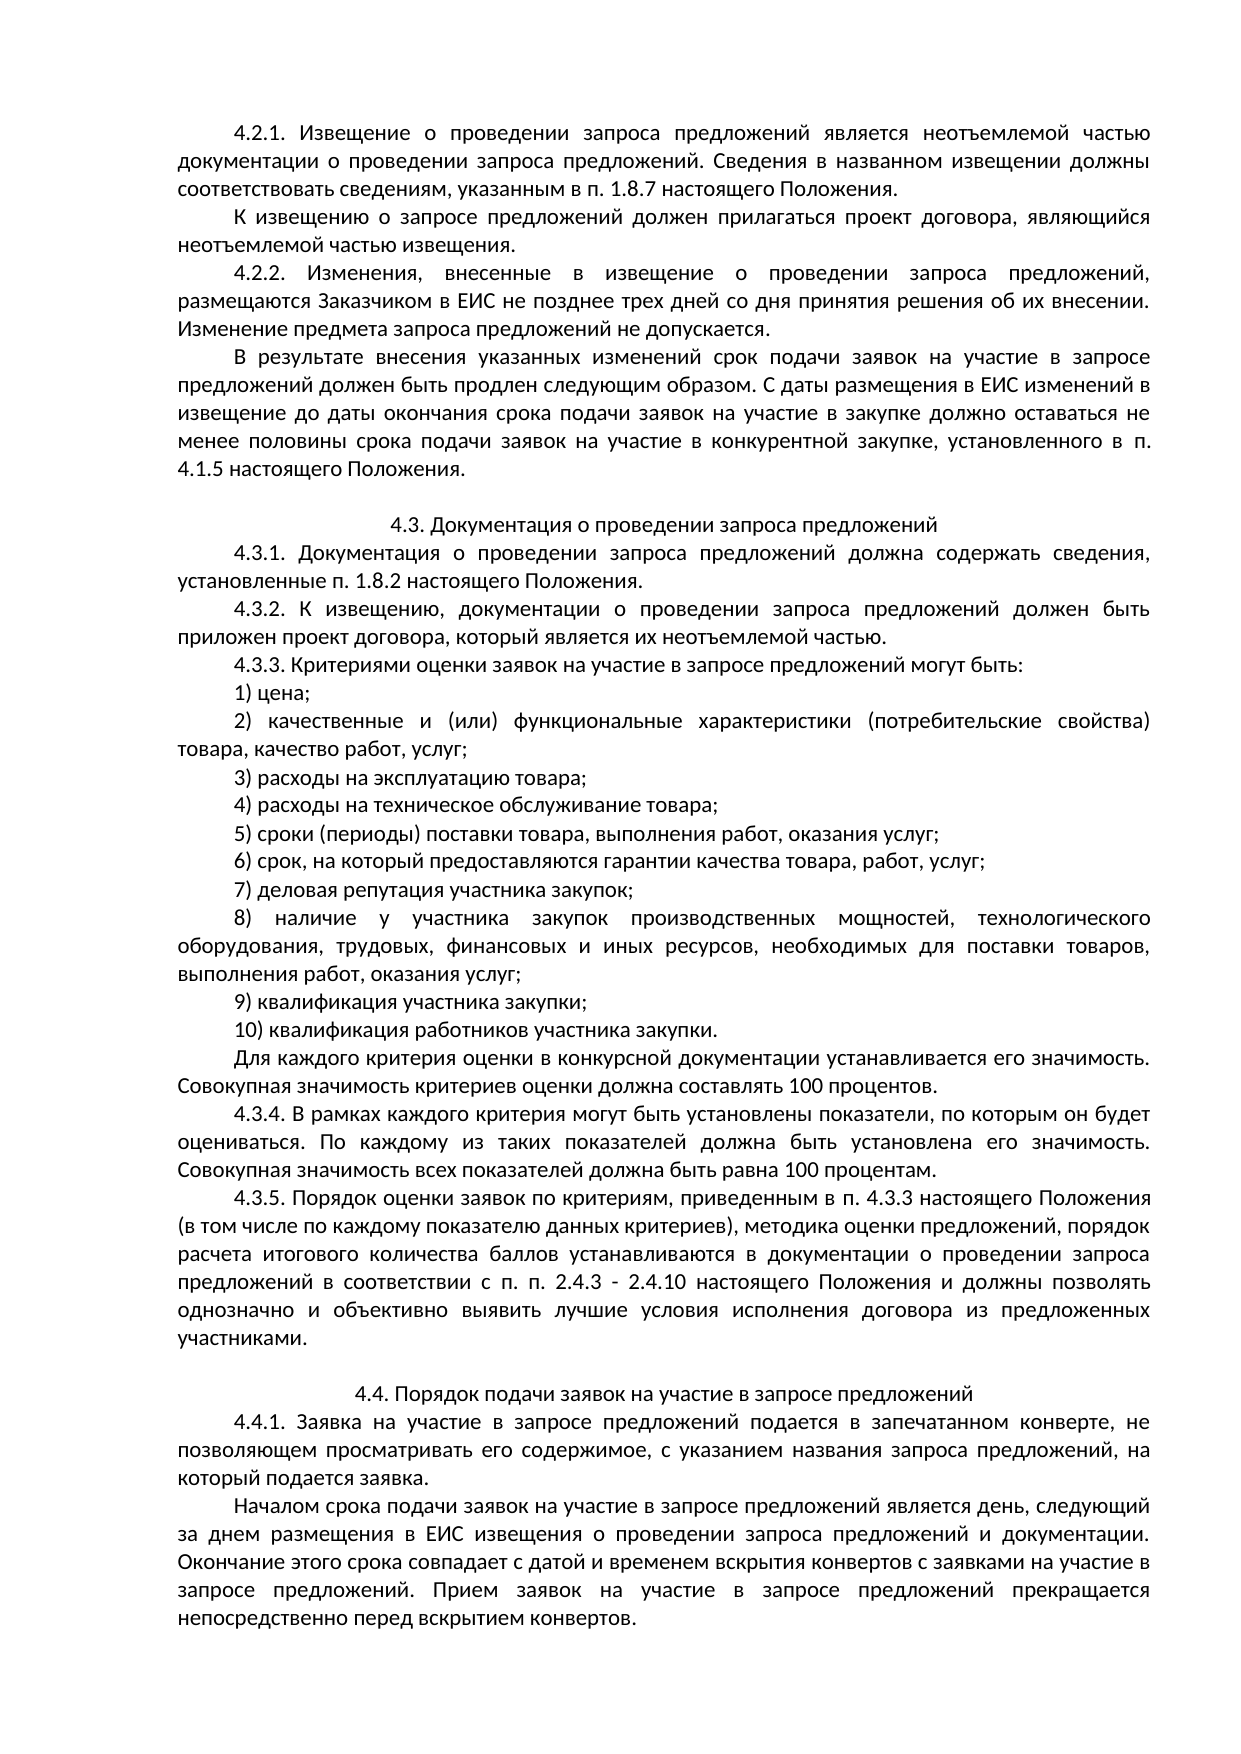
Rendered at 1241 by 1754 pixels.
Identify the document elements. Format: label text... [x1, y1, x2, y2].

text 10) квалификация работников участника закупки. [177, 1015, 1152, 1043]
text 4.2.2. Изменения, внесенные в извещение о проведении запроса предложений, размещаются Заказчиком в ЕИС не позднее трех дней со дня принятия решения об их внесении. Изменение предмета запроса предложений не допускается. [177, 258, 1152, 342]
text 4.3.2. К извещению, документации о проведении запроса предложений должен быть приложен проект договора, который является их неотъемлемой частью. [177, 594, 1152, 651]
text В результате внесения указанных изменений срок подачи заявок на участие в запросе предложений должен быть продлен следующим образом. С даты размещения в ЕИС изменений в извещение до даты окончания срока подачи заявок на участие в закупке должно оставаться не менее половины срока подачи заявок на участие в конкурентной закупке, установленного в п. 4.1.5 настоящего Положения. [177, 342, 1152, 482]
text 7) деловая репутация участника закупок; [177, 875, 1152, 903]
text 4.3.1. Документация о проведении запроса предложений должна содержать сведения, установленные п. 1.8.2 настоящего Положения. [177, 538, 1152, 594]
text Началом срока подачи заявок на участие в запросе предложений является день, следующий за днем размещения в ЕИС извещения о проведении запроса предложений и документации. Окончание этого срока совпадает с датой и временем вскрытия конвертов с заявками на участие в запросе предложений. Прием заявок на участие в запросе предложений прекращается непосредственно перед вскрытием конвертов. [177, 1491, 1152, 1631]
text 2) качественные и (или) функциональные характеристики (потребительские свойства) товара, качество работ, услуг; [177, 707, 1152, 763]
text 3) расходы на эксплуатацию товара; [177, 763, 1152, 791]
text 4.3.4. В рамках каждого критерия могут быть установлены показатели, по которым он будет оцениваться. По каждому из таких показателей должна быть установлена его значимость. Совокупная значимость всех показателей должна быть равна 100 процентам. [177, 1099, 1152, 1183]
text 4.3. Документация о проведении запроса предложений [177, 510, 1152, 538]
text 4) расходы на техническое обслуживание товара; [177, 791, 1152, 819]
text 4.3.5. Порядок оценки заявок по критериям, приведенным в п. 4.3.3 настоящего Положения (в том числе по каждому показателю данных критериев), методика оценки предложений, порядок расчета итогового количества баллов устанавливаются в документации о проведении запроса предложений в соответствии с п. п. 2.4.3 - 2.4.10 настоящего Положения и должны позволять однозначно и объективно выявить лучшие условия исполнения договора из предложенных участниками. [177, 1183, 1152, 1351]
text Для каждого критерия оценки в конкурсной документации устанавливается его значимость. Совокупная значимость критериев оценки должна составлять 100 процентов. [177, 1043, 1152, 1099]
text 4.4. Порядок подачи заявок на участие в запросе предложений [177, 1379, 1152, 1407]
text 8) наличие у участника закупок производственных мощностей, технологического оборудования, трудовых, финансовых и иных ресурсов, необходимых для поставки товаров, выполнения работ, оказания услуг; [177, 903, 1152, 987]
text 9) квалификация участника закупки; [177, 987, 1152, 1015]
text 1) цена; [177, 678, 1152, 707]
text 4.2.1. Извещение о проведении запроса предложений является неотъемлемой частью документации о проведении запроса предложений. Сведения в названном извещении должны соответствовать сведениям, указанным в п. 1.8.7 настоящего Положения. [177, 118, 1152, 202]
text 5) сроки (периоды) поставки товара, выполнения работ, оказания услуг; [177, 819, 1152, 847]
text 6) срок, на который предоставляются гарантии качества товара, работ, услуг; [177, 847, 1152, 875]
text 4.3.3. Критериями оценки заявок на участие в запросе предложений могут быть: [177, 651, 1152, 678]
text К извещению о запросе предложений должен прилагаться проект договора, являющийся неотъемлемой частью извещения. [177, 202, 1152, 258]
text 4.4.1. Заявка на участие в запросе предложений подается в запечатанном конверте, не позволяющем просматривать его содержимое, с указанием названия запроса предложений, на который подается заявка. [177, 1407, 1152, 1491]
